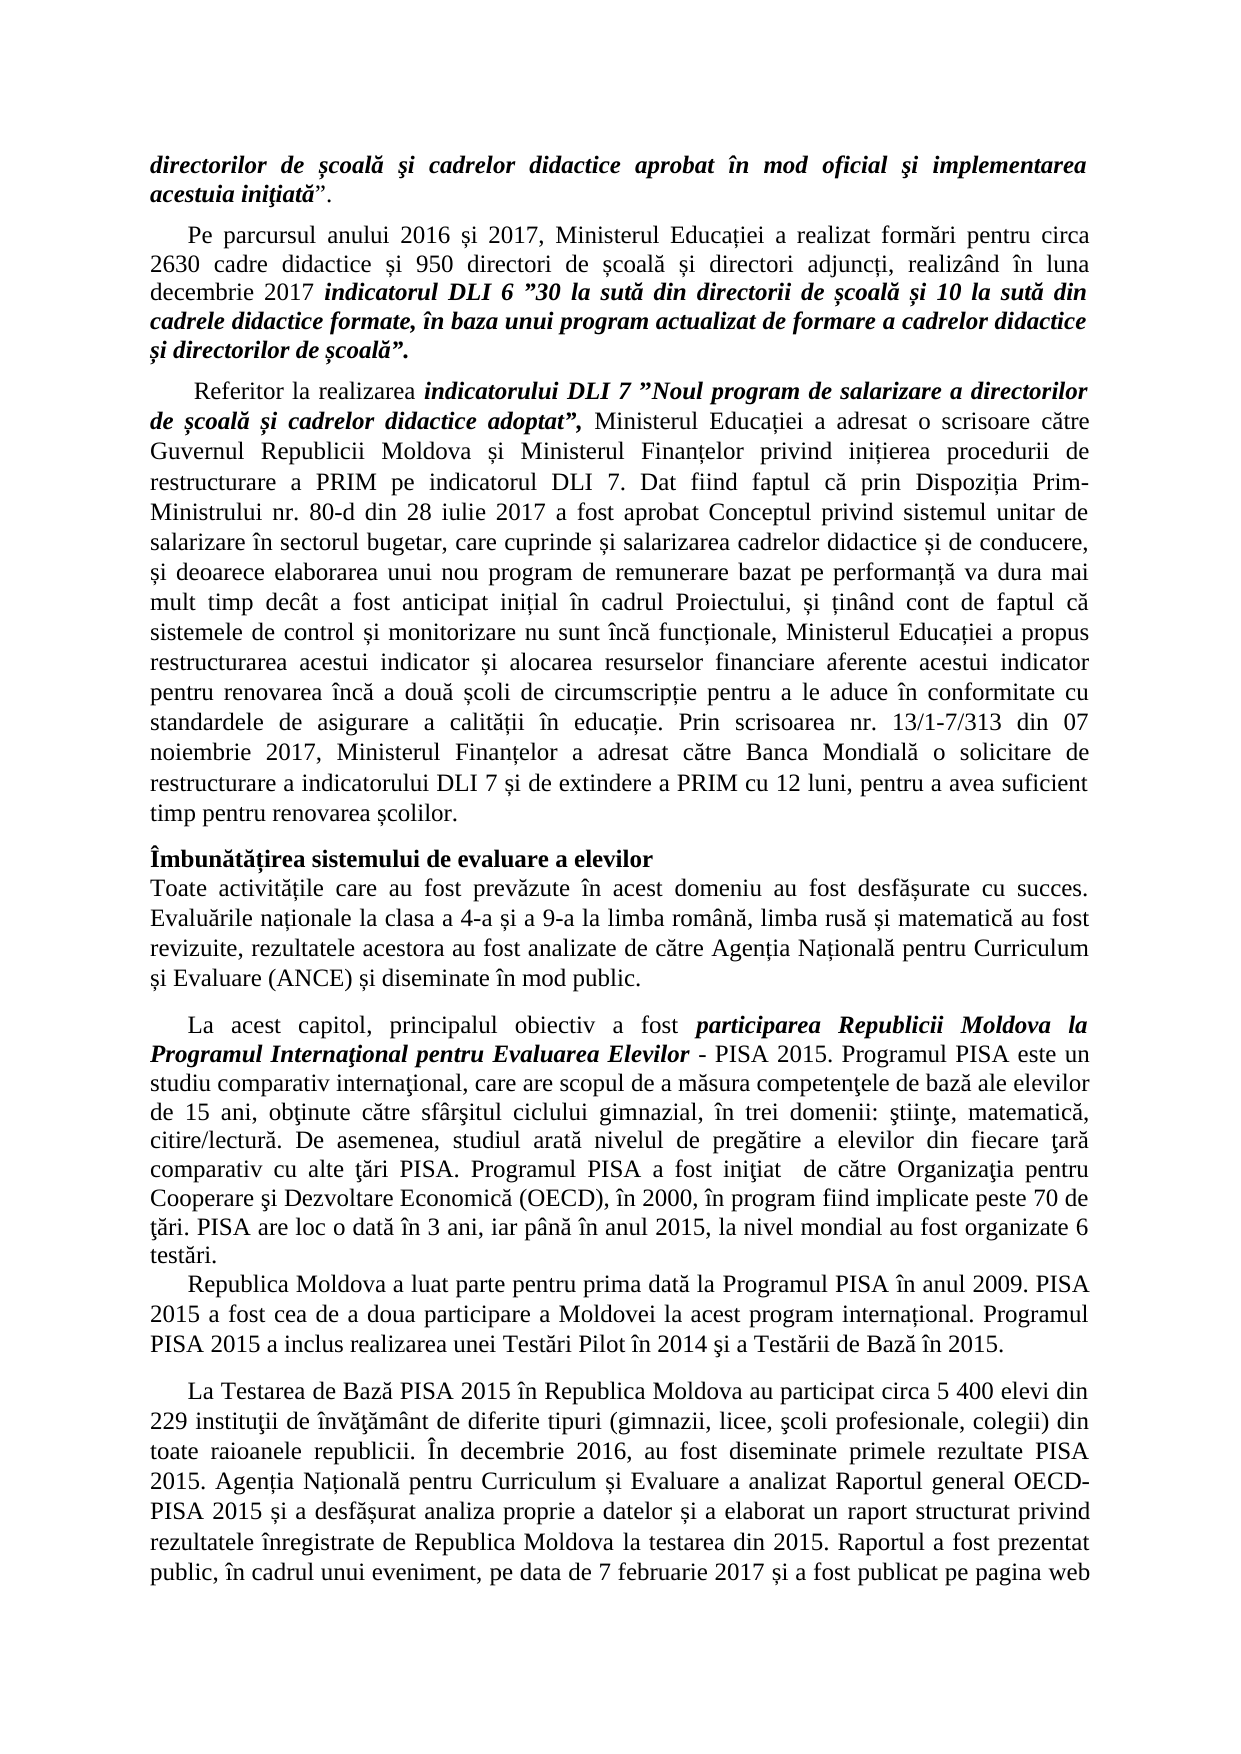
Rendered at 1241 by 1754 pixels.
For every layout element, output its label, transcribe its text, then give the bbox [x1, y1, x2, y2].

text Referitor la realizarea indicatorului DLI 7 ”Noul program de salarizare a directorilor de școală și cadrelor didactice adoptat”, Ministerul Educației a adresat o scrisoare către Guvernul Republicii Moldova și Ministerul Finanțelor privind inițierea procedurii de restructurare a PRIM pe indicatorul DLI 7. Dat fiind faptul că prin Dispoziția Prim-Ministrului nr. 80-d din 28 iulie 2017 a fost aprobat Conceptul privind sistemul unitar de salarizare în sectorul bugetar, care cuprinde și salarizarea cadrelor didactice și de conducere, și deoarece elaborarea unui nou program de remunerare bazat pe performanță va dura mai mult timp decât a fost anticipat inițial în cadrul Proiectului, și ținând cont de faptul că sistemele de control și monitorizare nu sunt încă funcționale, Ministerul Educației a propus restructurarea acestui indicator și alocarea resurselor financiare aferente acestui indicator pentru renovarea încă a două școli de circumscripție pentru a le aduce în conformitate cu standardele de asigurare a calității în educație. Prin scrisoarea nr. 13/1-7/313 din 07 noiembrie 2017, Ministerul Finanțelor a adresat către Banca Mondială o solicitare de restructurare a indicatorului DLI 7 și de extindere a PRIM cu 12 luni, pentru a avea suficient timp pentru renovarea școlilor. [150, 376, 1090, 826]
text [150, 150, 1090, 207]
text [150, 1376, 1090, 1585]
text Toate activitățile care au fost prevăzute în acest domeniu au fost desfășurate cu succes. Evaluările naționale la clasa a 4-a și a 9-a la limba română, limba rusă și matematică au fost revizuite, rezultatele acestora au fost analizate de către Agenția Națională pentru Curriculum și Evaluare (ANCE) și diseminate în mod public. [150, 873, 1090, 992]
text La acest capitol, principalul obiectiv a fost participarea Republicii Moldova la Programul Internaţional pentru Evaluarea Elevilor - PISA 2015. Programul PISA este un studiu comparativ internaţional, care are scopul de a măsura competenţele de bază ale elevilor de 15 ani, obţinute către sfârşitul ciclului gimnazial, în trei domenii: ştiinţe, matematică, citire/lectură. De asemenea, studiul arată nivelul de pregătire a elevilor din fiecare ţară comparativ cu alte ţări PISA. Programul PISA a fost iniţiat de către Organizaţia pentru Cooperare şi Dezvoltare Economică (OECD), în 2000, în program fiind implicate peste 70 de ţări. PISA are loc o dată în 3 ani, iar până în anul 2015, la nivel mondial au fost organizate 6 testări. [150, 1010, 1090, 1269]
text Pe parcursul anului 2016 și 2017, Ministerul Educației a realizat formări pentru circa 2630 cadre didactice și 950 directori de școală și directori adjuncți, realizând în luna decembrie 2017 indicatorul DLI 6 ”30 la sută din directorii de școală și 10 la sută din cadrele didactice formate, în baza unui program actualizat de formare a cadrelor didactice și directorilor de școală”. [150, 220, 1090, 364]
text Republica Moldova a luat parte pentru prima dată la Programul PISA în anul 2009. PISA 2015 a fost cea de a doua participare a Moldovei la acest program internațional. Programul PISA 2015 a inclus realizarea unei Testări Pilot în 2014 şi a Testării de Bază în 2015. [150, 1269, 1090, 1358]
subtitle Îmbunătățirea sistemului de evaluare a elevilor [150, 844, 1090, 873]
